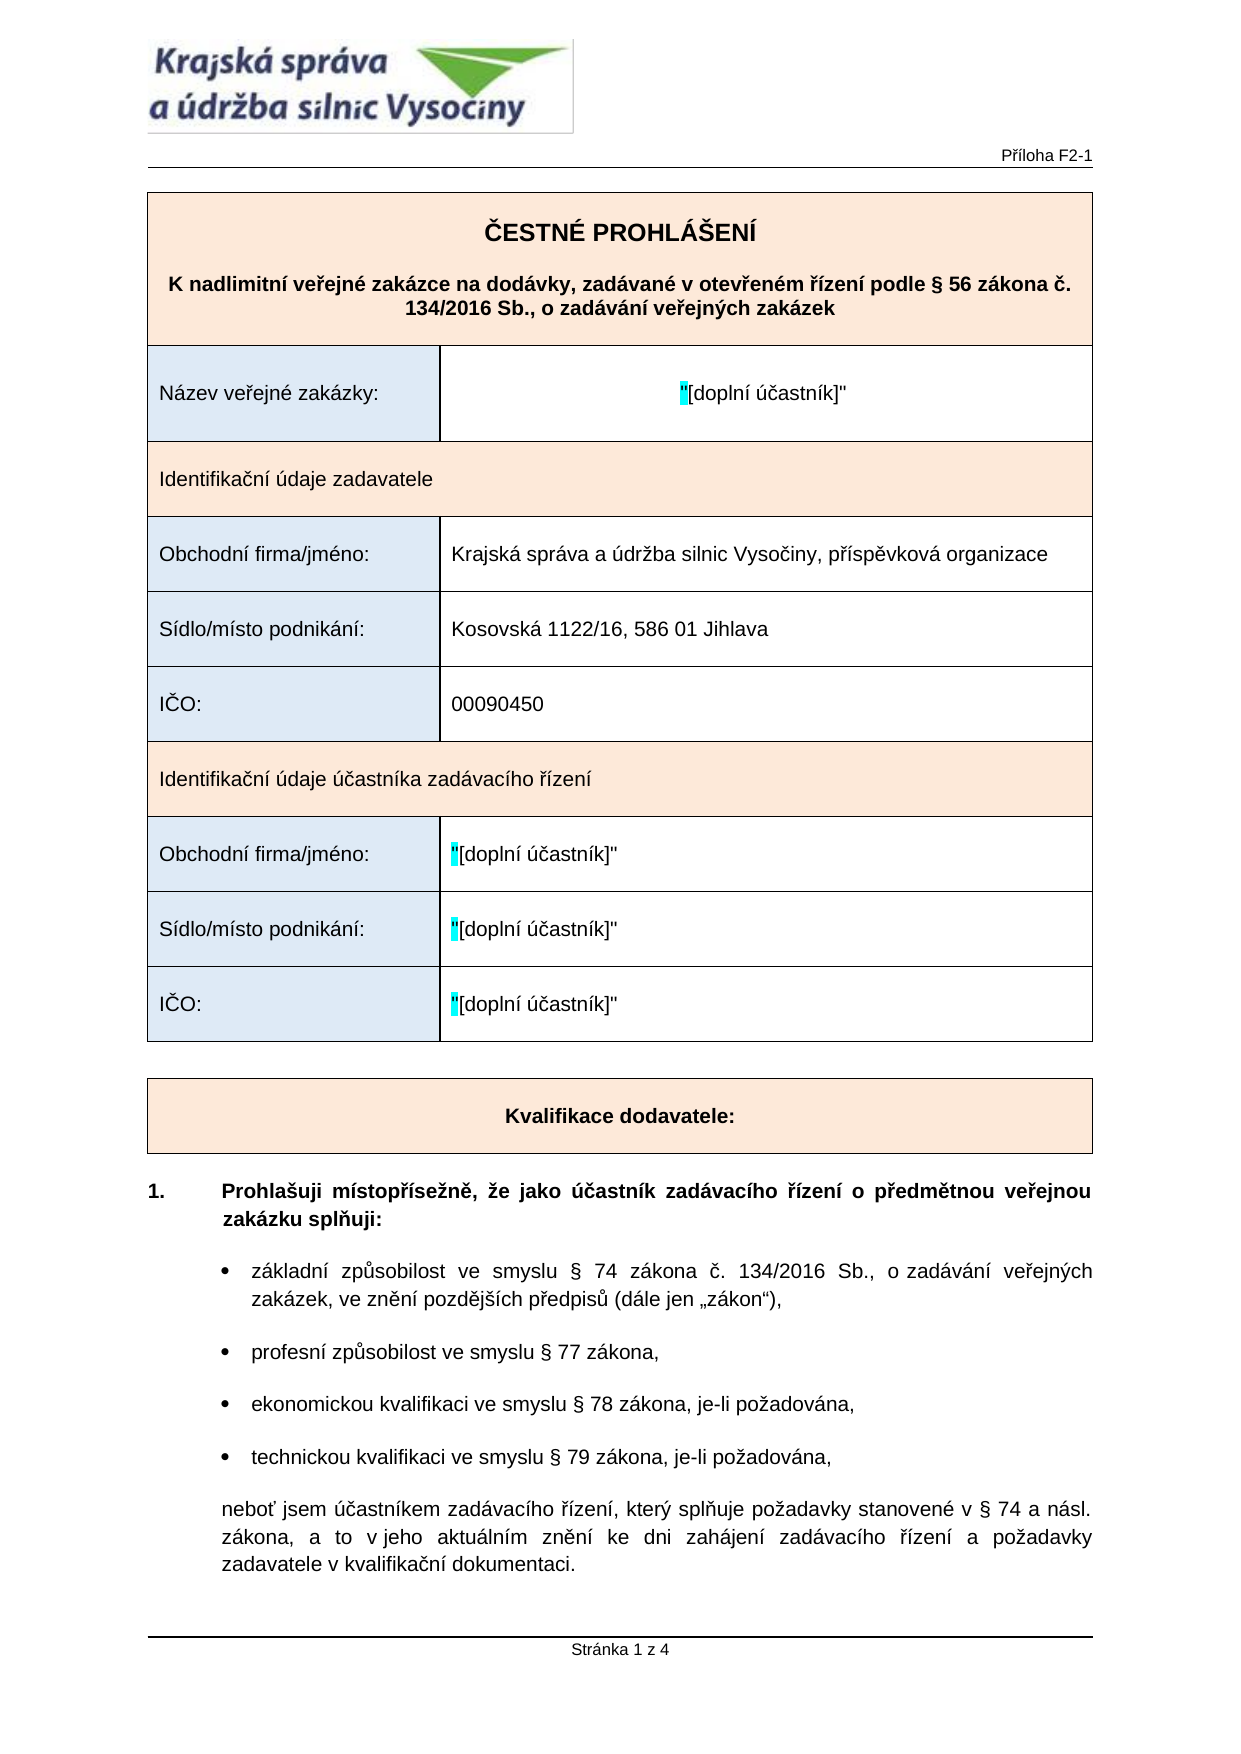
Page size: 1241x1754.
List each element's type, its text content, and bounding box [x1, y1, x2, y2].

table_header Kvalifikace dodavatele: [148, 1079, 1092, 1153]
table_header ČESTNÉ PROHLÁŠENÍ K nadlimitní veřejné zakázce na dodávky, zadávané v otevřeném řízení podle § 56 zákona č. 134/2016 Sb., o zadávání veřejných zakázek [148, 193, 1092, 345]
list neboť jsem účastníkem zadávacího řízení, který splňuje požadavky stanovené v § 74 a násl. zákona, a to v jeho aktuálním znění ke dni zahájení zadávacího řízení a požadavky zadavatele v kvalifikační dokumentaci. [221, 1497, 1093, 1576]
list ekonomickou kvalifikaci ve smyslu § 78 zákona, je-li požadována, [221, 1392, 1093, 1416]
list technickou kvalifikaci ve smyslu § 79 zákona, je-li požadována, [221, 1445, 1093, 1469]
picture [147, 39, 574, 135]
table_cell Identifikační údaje účastníka zadávacího řízení [148, 742, 1092, 816]
table_cell 00090450 [441, 667, 1092, 741]
table_cell [441, 817, 1092, 891]
table_cell Sídlo/místo podnikání: [148, 592, 439, 666]
list základní způsobilost ve smyslu § 74 zákona č. 134/2016 Sb., o zadávání veřejných zakázek, ve znění pozdějších předpisů (dále jen „zákon“), [221, 1259, 1093, 1311]
table_cell IČO: [148, 967, 439, 1041]
list Prohlašuji místopřísežně, že jako účastník zadávacího řízení o předmětnou veřejnou zakázku splňuji: [148, 1179, 1093, 1231]
table_cell Krajská správa a údržba silnic Vysočiny, příspěvková organizace [441, 517, 1092, 591]
table_cell Obchodní firma/jméno: [148, 517, 439, 591]
table_cell Sídlo/místo podnikání: [148, 892, 439, 966]
table_cell [441, 892, 1092, 966]
table_cell Identifikační údaje zadavatele [148, 442, 1092, 516]
table_cell Kosovská 1122/16, 586 01 Jihlava [441, 592, 1092, 666]
table_cell Název veřejné zakázky: [148, 346, 439, 441]
table_cell [441, 346, 1092, 441]
table_cell IČO: [148, 667, 439, 741]
list profesní způsobilost ve smyslu § 77 zákona, [221, 1339, 1093, 1363]
table_cell Obchodní firma/jméno: [148, 817, 439, 891]
table_cell [441, 967, 1092, 1041]
